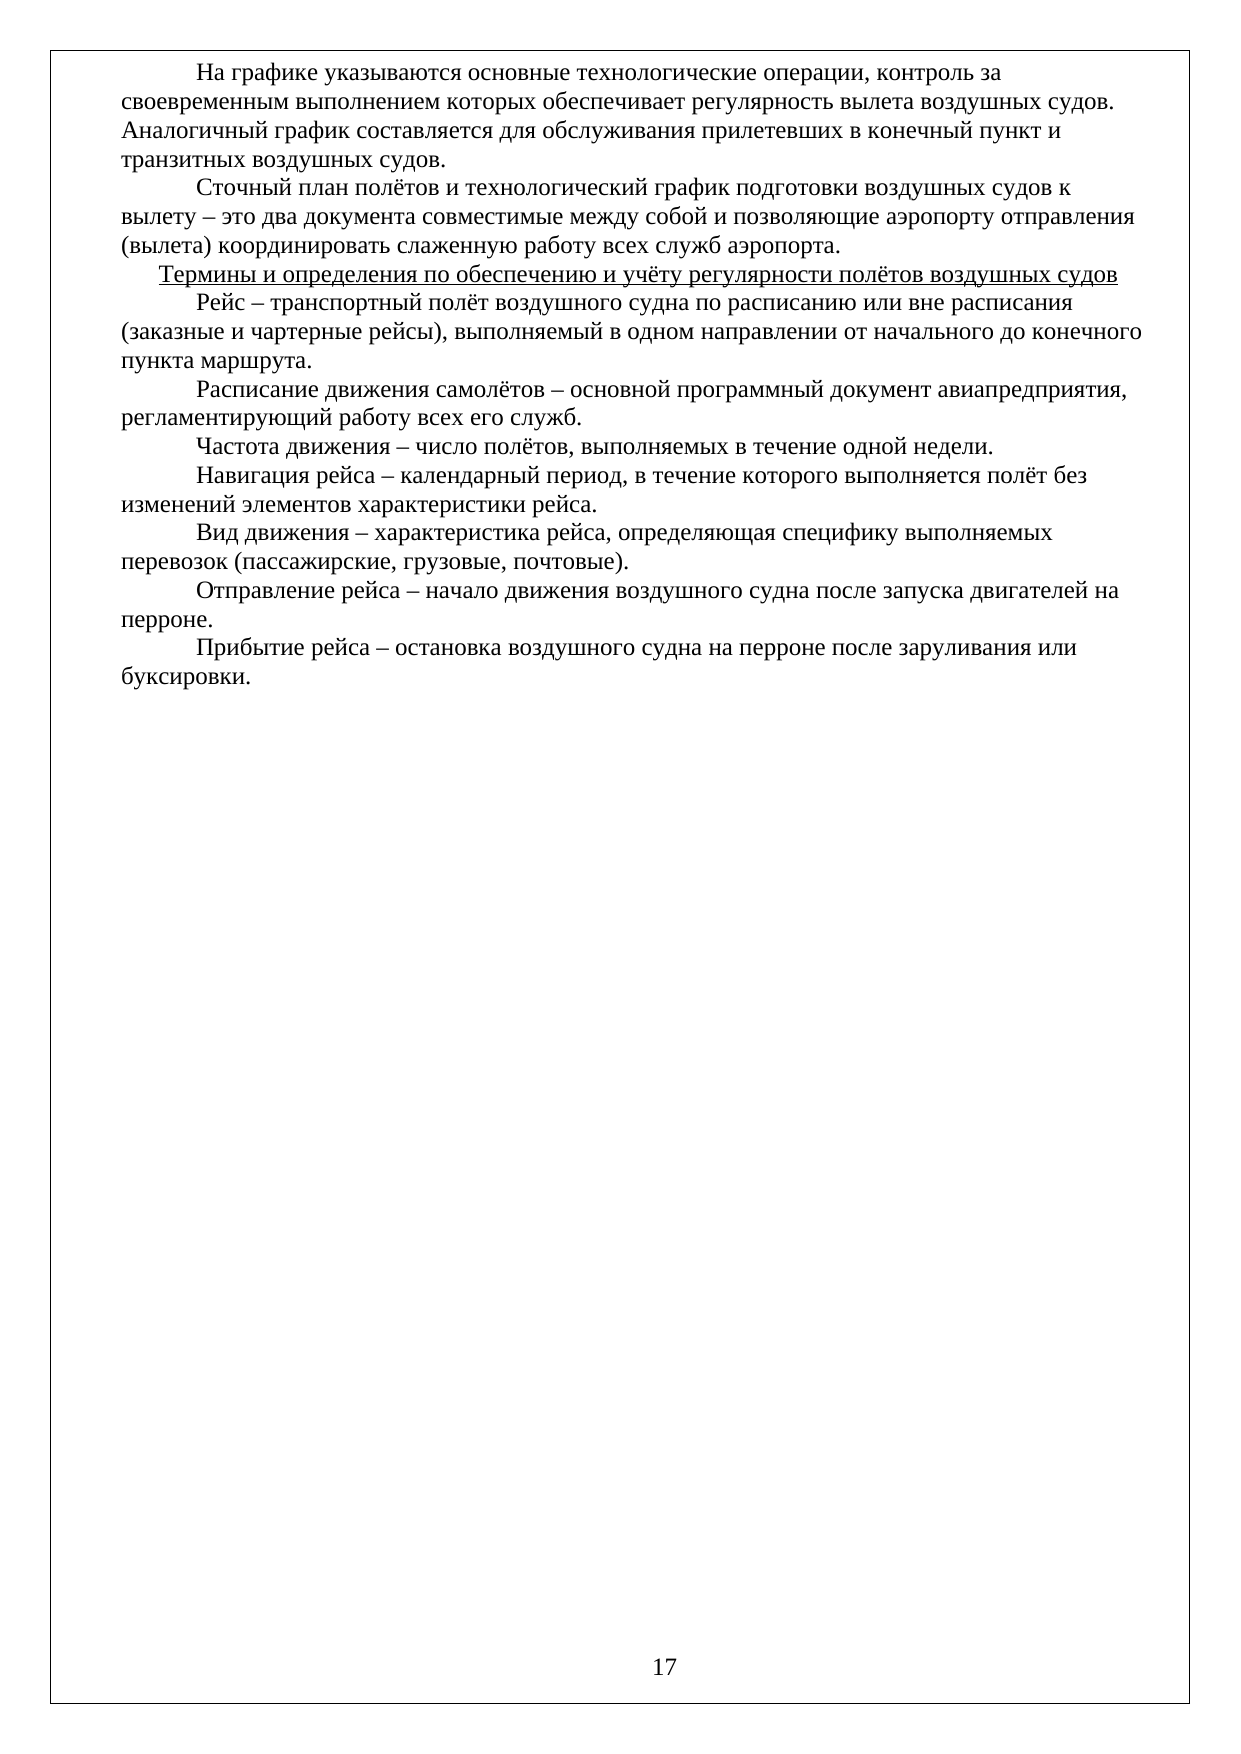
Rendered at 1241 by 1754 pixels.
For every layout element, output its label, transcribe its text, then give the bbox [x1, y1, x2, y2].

text Сточный план полётов и технологический график подготовки воздушных судов к вылету – это два документа совместимые между собой и позволяющие аэропорту отправления (вылета) координировать слаженную работу всех служб аэропорта. [121, 172, 1152, 259]
text Термины и определения по обеспечению и учёту регулярности полётов воздушных судов [121, 259, 1152, 287]
text Вид движения – характеристика рейса, определяющая специфику выполняемых перевозок (пассажирские, грузовые, почтовые). [121, 517, 1152, 575]
text Частота движения – число полётов, выполняемых в течение одной недели. [121, 431, 1152, 460]
text Прибытие рейса – остановка воздушного судна на перроне после заруливания или буксировки. [121, 632, 1152, 690]
text Навигация рейса – календарный период, в течение которого выполняется полёт без изменений элементов характеристики рейса. [121, 460, 1152, 517]
text Расписание движения самолётов – основной программный документ авиапредприятия, регламентирующий работу всех его служб. [121, 374, 1152, 431]
text Рейс – транспортный полёт воздушного судна по расписанию или вне расписания (заказные и чартерные рейсы), выполняемый в одном направлении от начального до конечного пункта маршрута. [121, 287, 1152, 374]
text Отправление рейса – начало движения воздушного судна после запуска двигателей на перроне. [121, 575, 1152, 632]
text На графике указываются основные технологические операции, контроль за своевременным выполнением которых обеспечивает регулярность вылета воздушных судов. Аналогичный график составляется для обслуживания прилетевших в конечный пункт и транзитных воздушных судов. [121, 57, 1152, 172]
